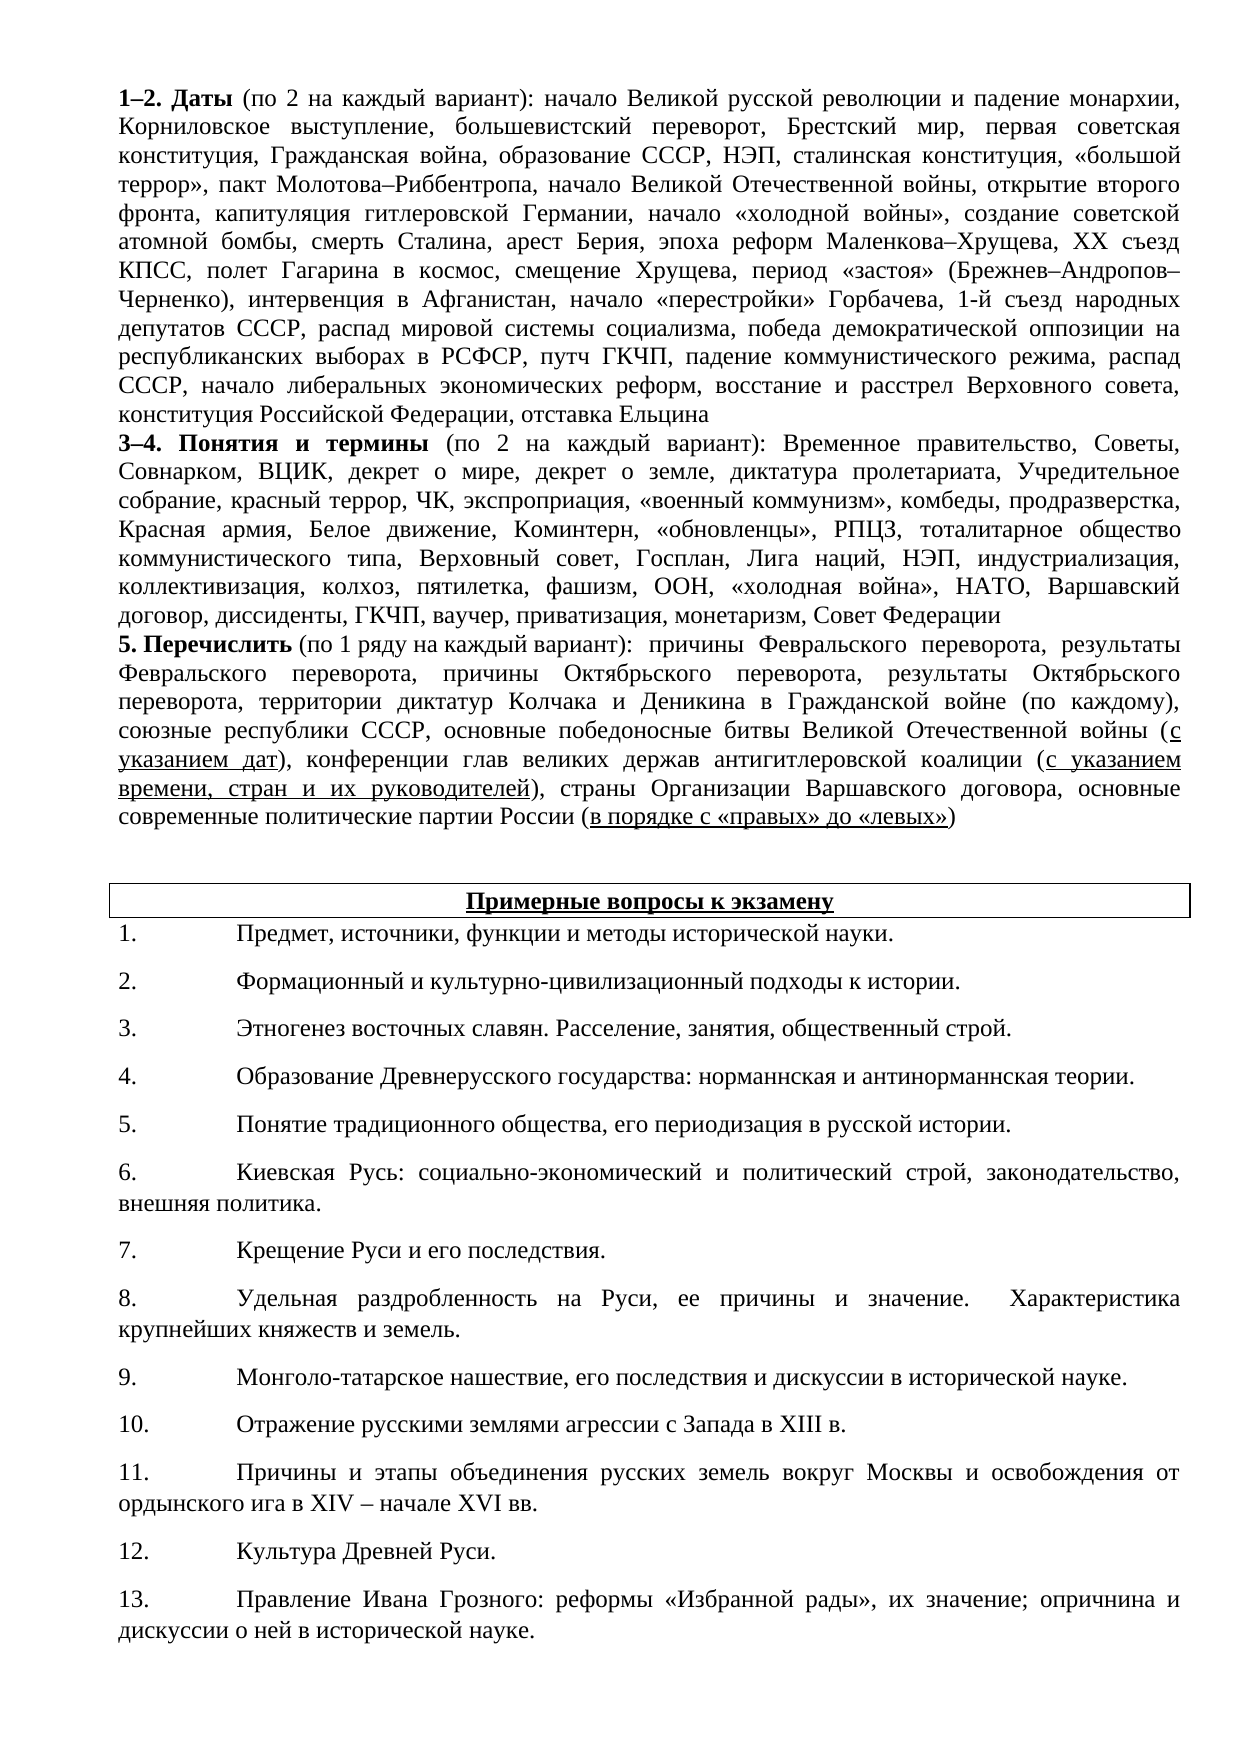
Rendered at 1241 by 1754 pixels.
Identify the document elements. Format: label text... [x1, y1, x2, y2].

list Удельная раздробленность на Руси, ее причины и значение. Характеристика крупнейших княжеств и земель. [118, 1283, 1181, 1343]
list Этногенез восточных славян. Расселение, занятия, общественный строй. [118, 1013, 1181, 1042]
list Понятие традиционного общества, его периодизация в русской истории. [118, 1109, 1181, 1138]
list Киевская Русь: социально-экономический и политический строй, законодательство, внешняя политика. [118, 1157, 1181, 1216]
list Предмет, источники, функции и методы исторической науки. [118, 918, 1181, 947]
list Монголо-татарское нашествие, его последствия и дискуссии в исторической науке. [118, 1362, 1181, 1391]
list Формационный и культурно-цивилизационный подходы к истории. [118, 966, 1181, 994]
text 3–4. Понятия и термины (по 2 на каждый вариант): Временное правительство, Советы, Совнарком, ВЦИК, декрет о мире, декрет о земле, диктатура пролетариата, Учредительное собрание, красный террор, ЧК, экспроприация, «военный коммунизм», комбеды, продразверстка, Красная армия, Белое движение, Коминтерн, «обновленцы», РПЦЗ, тоталитарное общество коммунистического типа, Верховный совет, Госплан, Лига наций, НЭП, индустриализация, коллективизация, колхоз, пятилетка, фашизм, ООН, «холодная война», НАТО, Варшавский договор, диссиденты, ГКЧП, ваучер, приватизация, монетаризм, Совет Федерации [118, 428, 1181, 629]
list Причины и этапы объединения русских земель вокруг Москвы и освобождения от ордынского ига в XIV – начале XVI вв. [118, 1457, 1181, 1517]
list Отражение русскими землями агрессии с Запада в XIII в. [118, 1409, 1181, 1438]
text Примерные вопросы к экзамену [110, 884, 1189, 917]
text 1–2. Даты (по 2 на каждый вариант): начало Великой русской революции и падение монархии, Корниловское выступление, большевистский переворот, Брестский мир, первая советская конституция, Гражданская война, образование СССР, НЭП, сталинская конституция, «большой террор», пакт Молотова–Риббентропа, начало Великой Отечественной войны, открытие второго фронта, капитуляция гитлеровской Германии, начало «холодной войны», создание советской атомной бомбы, смерть Сталина, арест Берия, эпоха реформ Маленкова–Хрущева, ХХ съезд КПСС, полет Гагарина в космос, смещение Хрущева, период «застоя» (Брежнев–Андропов–Черненко), интервенция в Афганистан, начало «перестройки» Горбачева, 1-й съезд народных депутатов СССР, распад мировой системы социализма, победа демократической оппозиции на республиканских выборах в РСФСР, путч ГКЧП, падение коммунистического режима, распад СССР, начало либеральных экономических реформ, восстание и расстрел Верховного совета, конституция Российской Федерации, отставка Ельцина [118, 83, 1181, 428]
list Крещение Руси и его последствия. [118, 1235, 1181, 1264]
text 5. Перечислить (по 1 ряду на каждый вариант): причины Февральского переворота, результаты Февральского переворота, причины Октябрьского переворота, результаты Октябрьского переворота, территории диктатур Колчака и Деникина в Гражданской войне (по каждому), союзные республики СССР, основные победоносные битвы Великой Отечественной войны (с указанием дат), конференции глав великих держав антигитлеровской коалиции (с указанием времени, стран и их руководителей), страны Организации Варшавского договора, основные современные политические партии России (в порядке с «правых» до «левых») [118, 629, 1181, 830]
list Правление Ивана Грозного: реформы «Избранной рады», их значение; опричнина и дискуссии о ней в исторической науке. [118, 1584, 1181, 1643]
list Образование Древнерусского государства: норманнская и антинорманнская теории. [118, 1061, 1181, 1090]
list Культура Древней Руси. [118, 1536, 1181, 1565]
